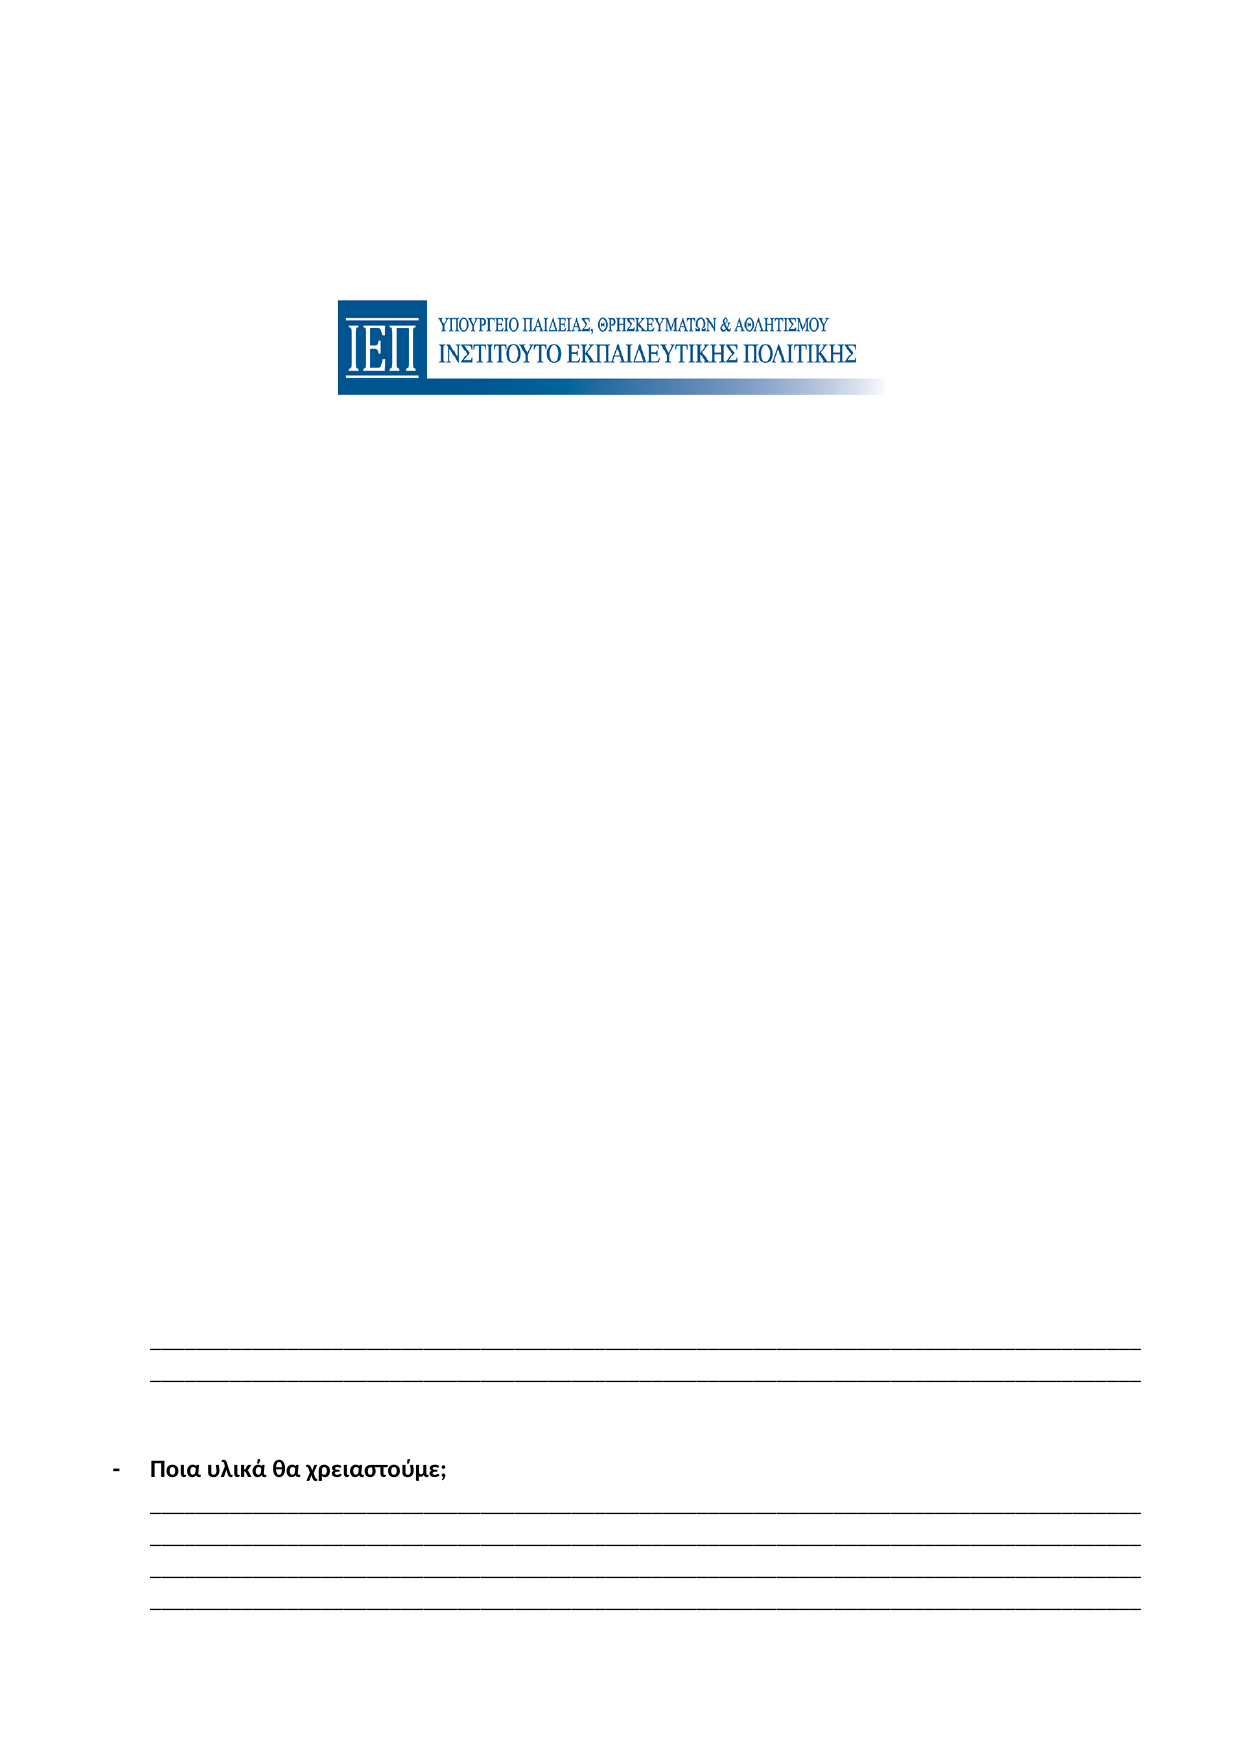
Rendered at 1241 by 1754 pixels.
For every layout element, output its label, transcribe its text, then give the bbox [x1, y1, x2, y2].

picture [337, 300, 886, 395]
list Ποια υλικά θα χρειαστούμε; [112, 1454, 1148, 1484]
list ____________________________________________________________________________________________________________________________________________________________________________________________________________________________________________________________________________________________________________________________________________________________ [150, 1325, 1148, 1385]
list ____________________________________________________________________________________________________________________________________________________________________________________________________________________________________________________________________________________________________________________________________________________________ [150, 1489, 1148, 1613]
